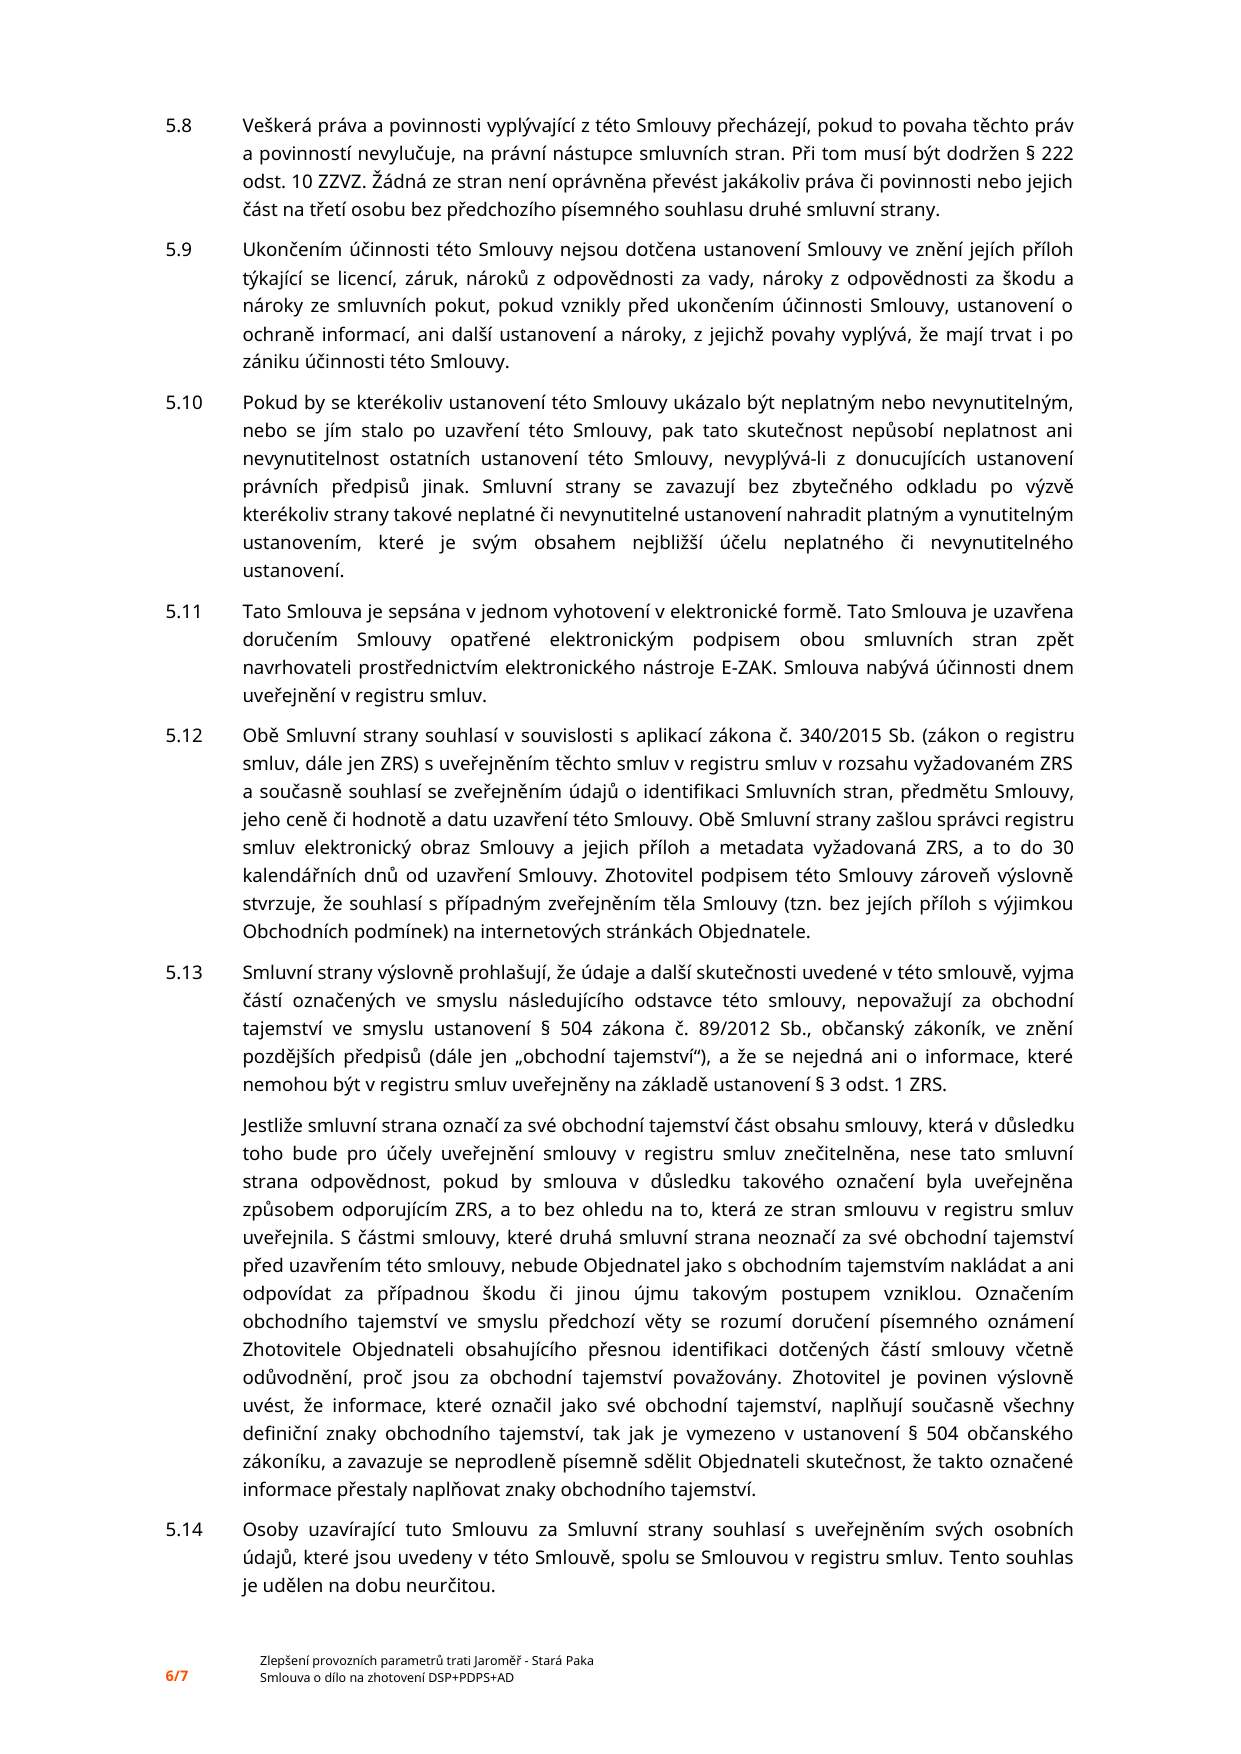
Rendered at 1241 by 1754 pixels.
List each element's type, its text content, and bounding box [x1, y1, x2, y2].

text Tato Smlouva je sepsána v jednom vyhotovení v elektronické formě. Tato Smlouva je uzavřena doručením Smlouvy opatřené elektronickým podpisem obou smluvních stran zpět navrhovateli prostřednictvím elektronického nástroje E-ZAK. Smlouva nabývá účinnosti dnem uveřejnění v registru smluv. [165, 598, 1075, 708]
text Jestliže smluvní strana označí za své obchodní tajemství část obsahu smlouvy, která v důsledku toho bude pro účely uveřejnění smlouvy v registru smluv znečitelněna, nese tato smluvní strana odpovědnost, pokud by smlouva v důsledku takového označení byla uveřejněna způsobem odporujícím ZRS, a to bez ohledu na to, která ze stran smlouvu v registru smluv uveřejnila. S částmi smlouvy, které druhá smluvní strana neoznačí za své obchodní tajemství před uzavřením této smlouvy, nebude Objednatel jako s obchodním tajemstvím nakládat a ani odpovídat za případnou škodu či jinou újmu takovým postupem vzniklou. Označením obchodního tajemství ve smyslu předchozí věty se rozumí doručení písemného oznámení Zhotovitele Objednateli obsahujícího přesnou identifikaci dotčených částí smlouvy včetně odůvodnění, proč jsou za obchodní tajemství považovány. Zhotovitel je povinen výslovně uvést, že informace, které označil jako své obchodní tajemství, naplňují současně všechny definiční znaky obchodního tajemství, tak jak je vymezeno v ustanovení § 504 občanského zákoníku, a zavazuje se neprodleně písemně sdělit Objednateli skutečnost, že takto označené informace přestaly naplňovat znaky obchodního tajemství. [242, 1112, 1075, 1502]
text Obě Smluvní strany souhlasí v souvislosti s aplikací zákona č. 340/2015 Sb. (zákon o registru smluv, dále jen ZRS) s uveřejněním těchto smluv v registru smluv v rozsahu vyžadovaném ZRS a současně souhlasí se zveřejněním údajů o identifikaci Smluvních stran, předmětu Smlouvy, jeho ceně či hodnotě a datu uzavření této Smlouvy. Obě Smluvní strany zašlou správci registru smluv elektronický obraz Smlouvy a jejich příloh a metadata vyžadovaná ZRS, a to do 30 kalendářních dnů od uzavření Smlouvy. Zhotovitel podpisem této Smlouvy zároveň výslovně stvrzuje, že souhlasí s případným zveřejněním těla Smlouvy (tzn. bez jejích příloh s výjimkou Obchodních podmínek) na internetových stránkách Objednatele. [165, 723, 1075, 944]
text Veškerá práva a povinnosti vyplývající z této Smlouvy přecházejí, pokud to povaha těchto práv a povinností nevylučuje, na právní nástupce smluvních stran. Při tom musí být dodržen § 222 odst. 10 ZZVZ. Žádná ze stran není oprávněna převést jakákoliv práva či povinnosti nebo jejich část na třetí osobu bez předchozího písemného souhlasu druhé smluvní strany. [165, 112, 1075, 222]
text Ukončením účinnosti této Smlouvy nejsou dotčena ustanovení Smlouvy ve znění jejích příloh týkající se licencí, záruk, nároků z odpovědnosti za vady, nároky z odpovědnosti za škodu a nároky ze smluvních pokut, pokud vznikly před ukončením účinnosti Smlouvy, ustanovení o ochraně informací, ani další ustanovení a nároky, z jejichž povahy vyplývá, že mají trvat i po zániku účinnosti této Smlouvy. [165, 237, 1075, 374]
text Smluvní strany výslovně prohlašují, že údaje a další skutečnosti uvedené v této smlouvě, vyjma částí označených ve smyslu následujícího odstavce této smlouvy, nepovažují za obchodní tajemství ve smyslu ustanovení § 504 zákona č. 89/2012 Sb., občanský zákoník, ve znění pozdějších předpisů (dále jen „obchodní tajemství“), a že se nejedná ani o informace, které nemohou být v registru smluv uveřejněny na základě ustanovení § 3 odst. 1 ZRS. [165, 959, 1075, 1097]
text Osoby uzavírající tuto Smlouvu za Smluvní strany souhlasí s uveřejněním svých osobních údajů, které jsou uvedeny v této Smlouvě, spolu se Smlouvou v registru smluv. Tento souhlas je udělen na dobu neurčitou. [165, 1517, 1075, 1598]
text Pokud by se kterékoliv ustanovení této Smlouvy ukázalo být neplatným nebo nevynutitelným, nebo se jím stalo po uzavření této Smlouvy, pak tato skutečnost nepůsobí neplatnost ani nevynutitelnost ostatních ustanovení této Smlouvy, nevyplývá-li z donucujících ustanovení právních předpisů jinak. Smluvní strany se zavazují bez zbytečného odkladu po výzvě kterékoliv strany takové neplatné či nevynutitelné ustanovení nahradit platným a vynutitelným ustanovením, které je svým obsahem nejbližší účelu neplatného či nevynutitelného ustanovení. [165, 389, 1075, 583]
